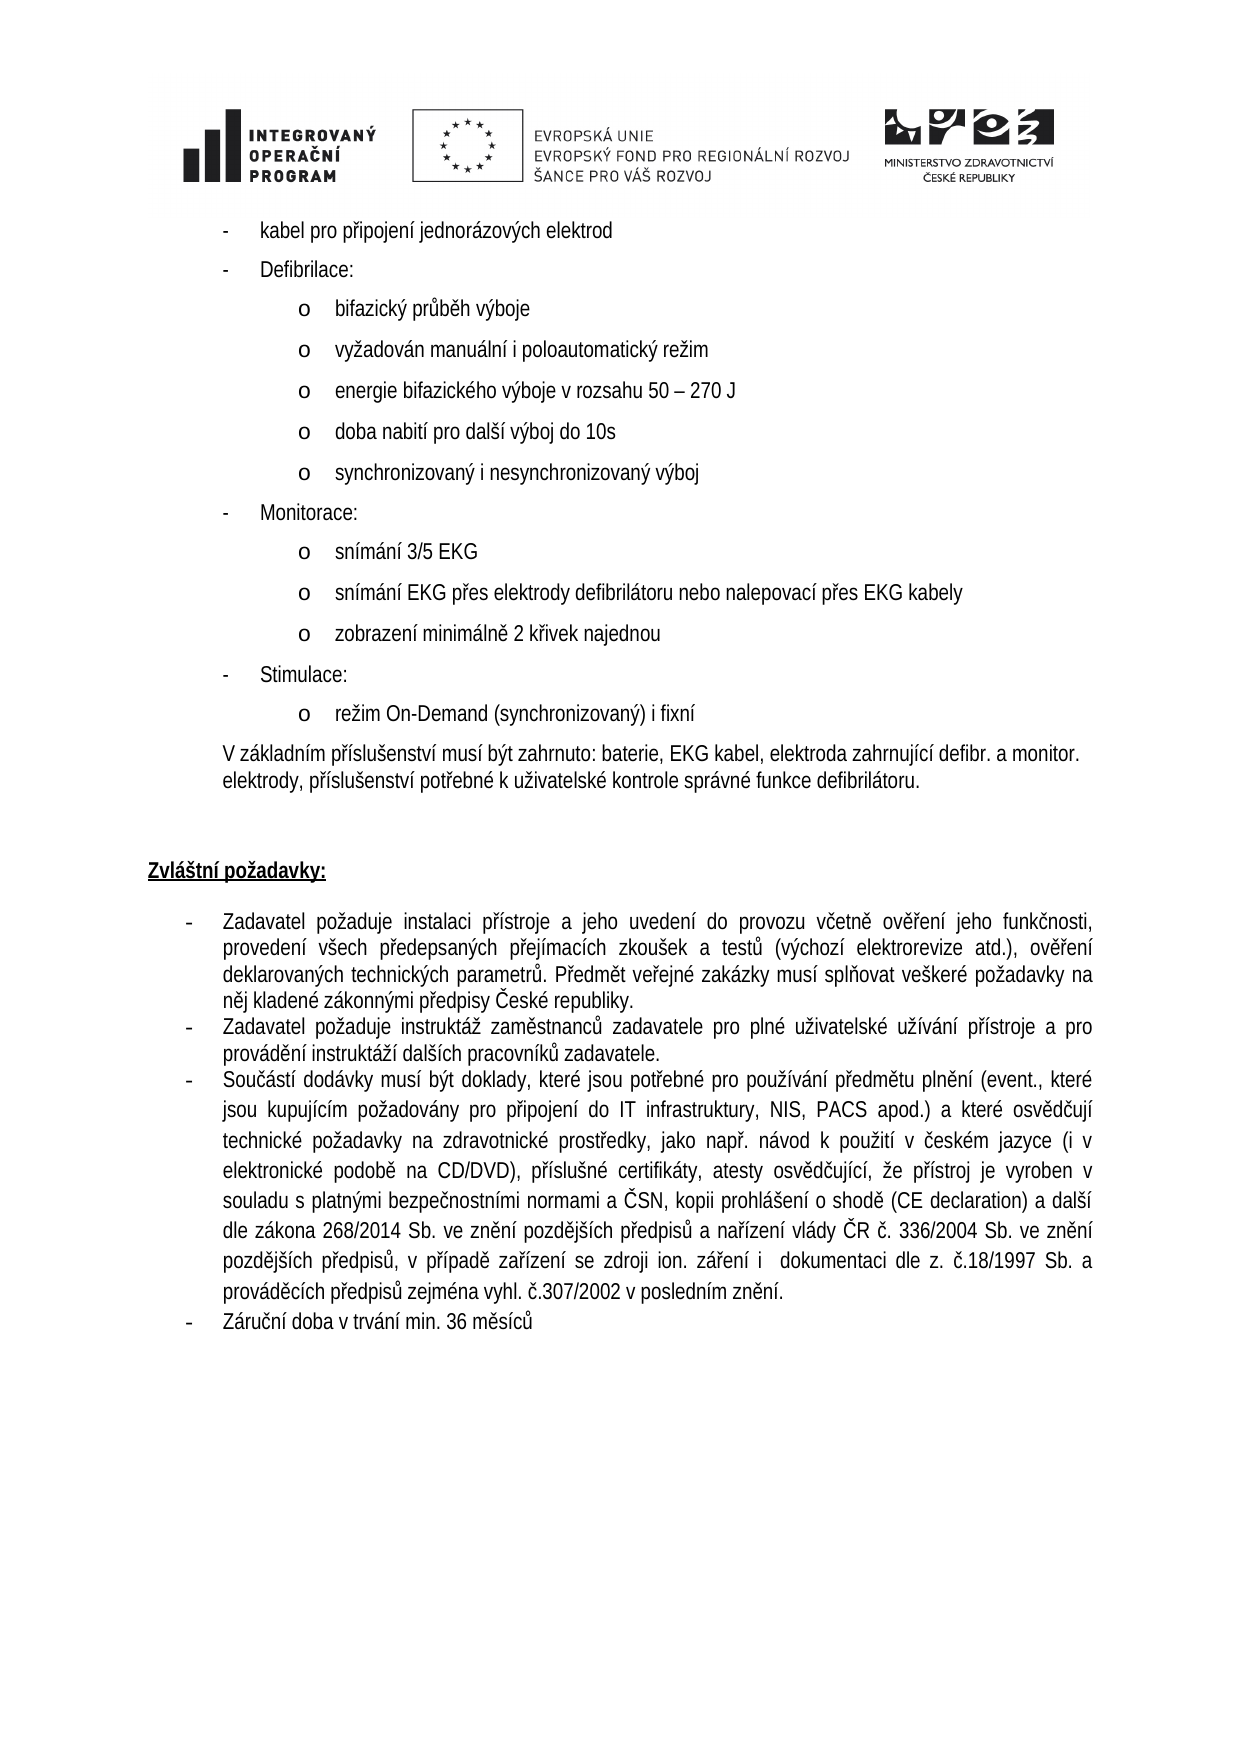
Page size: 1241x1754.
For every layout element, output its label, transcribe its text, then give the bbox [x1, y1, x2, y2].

picture [147, 73, 1090, 218]
list snímání 3/5 EKG [297, 538, 1093, 567]
list synchronizovaný i nesynchronizovaný výboj [297, 458, 1093, 487]
list energie bifazického výboje v rozsahu 50 – 270 J [297, 377, 1093, 405]
text Zvláštní požadavky: [148, 857, 1093, 883]
list doba nabití pro další výboj do 10s [297, 418, 1093, 446]
list kabel pro připojení jednorázových elektrod [222, 217, 1093, 244]
list vyžadován manuální i poloautomatický režim [297, 336, 1093, 364]
list Stimulace: [222, 661, 1093, 687]
list Součástí dodávky musí být doklady, které jsou potřebné pro používání předmětu plnění (event., které jsou kupujícím požadovány pro připojení do IT infrastruktury, NIS, PACS apod.) a které osvědčují technické požadavky na zdravotnické prostředky, jako např. návod k použití v českém jazyce (i v elektronické podobě na CD/DVD), příslušné certifikáty, atesty osvědčující, že přístroj je vyroben v souladu s platnými bezpečnostními normami a ČSN, kopii prohlášení o shodě (CE declaration) a další dle zákona 268/2014 Sb. ve znění pozdějších předpisů a nařízení vlády ČR č. 336/2004 Sb. ve znění pozdějších předpisů, v případě zařízení se zdroji ion. záření i dokumentaci dle z. č.18/1997 Sb. a prováděcích předpisů zejména vyhl. č.307/2002 v posledním znění. [185, 1066, 1093, 1304]
text V základním příslušenství musí být zahrnuto: baterie, EKG kabel, elektroda zahrnující defibr. a monitor. elektrody, příslušenství potřebné k uživatelské kontrole správné funkce defibrilátoru. [222, 740, 1093, 793]
list snímání EKG přes elektrody defibrilátoru nebo nalepovací přes EKG kabely [297, 579, 1093, 607]
list Zadavatel požaduje instruktáž zaměstnanců zadavatele pro plné uživatelské užívání přístroje a pro provádění instruktáží dalších pracovníků zadavatele. [185, 1013, 1093, 1066]
list režim On-Demand (synchronizovaný) i fixní [297, 699, 1093, 728]
list Zadavatel požaduje instalaci přístroje a jeho uvedení do provozu včetně ověření jeho funkčnosti, provedení všech předepsaných přejímacích zkoušek a testů (výchozí elektrorevize atd.), ověření deklarovaných technických parametrů. Předmět veřejné zakázky musí splňovat veškeré požadavky na něj kladené zákonnými předpisy České republiky. [185, 908, 1093, 1013]
list zobrazení minimálně 2 křivek najednou [297, 620, 1093, 648]
list Defibrilace: [222, 256, 1093, 283]
list bifazický průběh výboje [297, 295, 1093, 323]
list Monitorace: [222, 499, 1093, 526]
list Záruční doba v trvání min. 36 měsíců [185, 1308, 1093, 1334]
